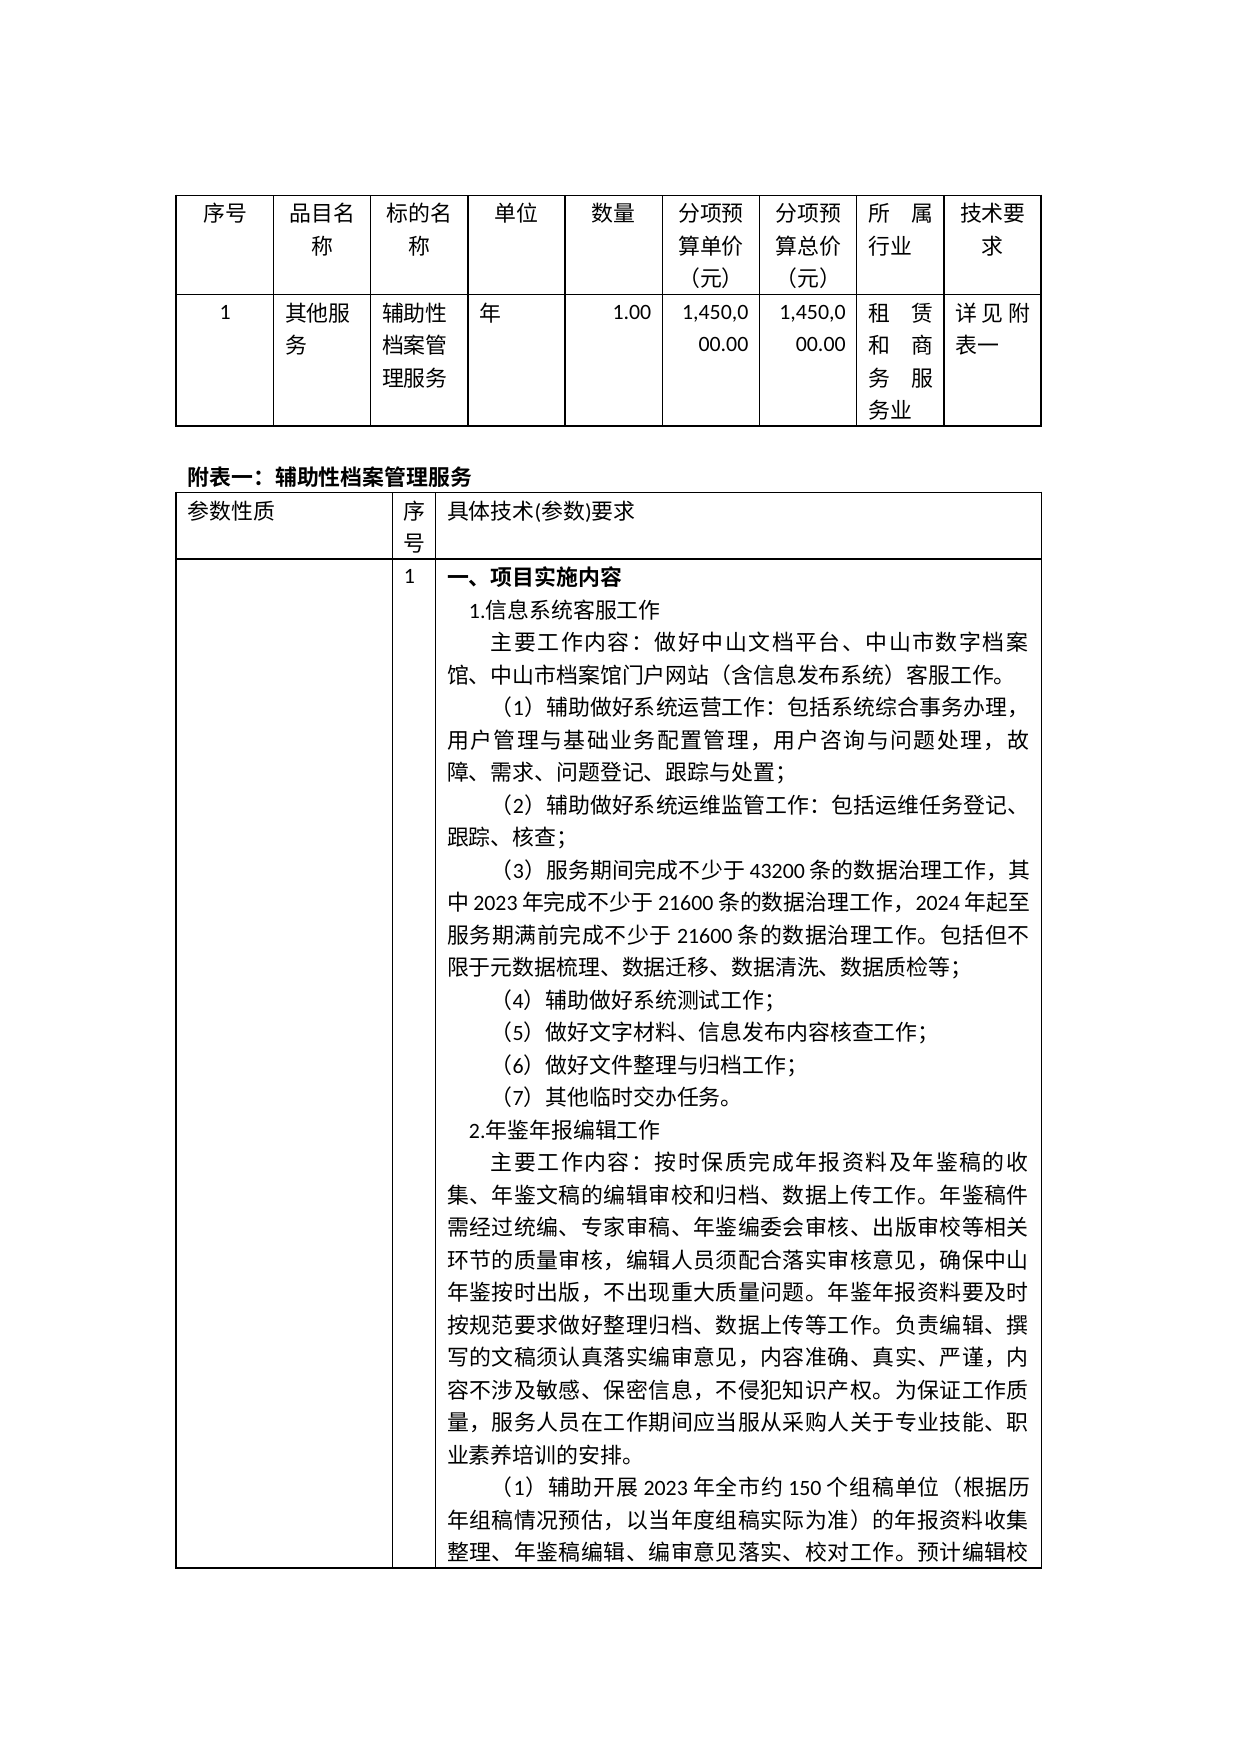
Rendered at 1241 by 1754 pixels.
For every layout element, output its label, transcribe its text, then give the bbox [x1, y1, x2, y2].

table_cell 详见附表一 [945, 295, 1040, 425]
table_header 序号 [393, 493, 435, 558]
table_cell 其他服务 [274, 295, 370, 425]
table_cell 1.00 [566, 295, 662, 425]
table_header 标的名称 [371, 196, 467, 293]
table_header 参数性质 [177, 493, 392, 558]
table_header 技术要求 [945, 196, 1040, 293]
table_cell 年 [469, 295, 564, 425]
table_header 所属行业 [857, 196, 943, 293]
table_header 分项预算总价（元） [760, 196, 856, 293]
table_header 品目名称 [274, 196, 370, 293]
table_cell 1 [177, 295, 273, 425]
table_header 序号 [177, 196, 273, 293]
table_cell 1,450,000.00 [663, 295, 759, 425]
table_header 数量 [566, 196, 662, 293]
table_cell [177, 560, 392, 1567]
table_header 单位 [469, 196, 564, 293]
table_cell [436, 560, 1041, 1567]
table_header 具体技术(参数)要求 [436, 493, 1041, 558]
table_cell 1 [393, 560, 435, 1567]
table_cell 1,450,000.00 [760, 295, 856, 425]
table_cell 租赁和商务服务业 [857, 295, 943, 425]
text 附表一：辅助性档案管理服务 [187, 459, 1053, 492]
table_header 分项预算单价（元） [663, 196, 759, 293]
table_cell 辅助性档案管理服务 [371, 295, 467, 425]
